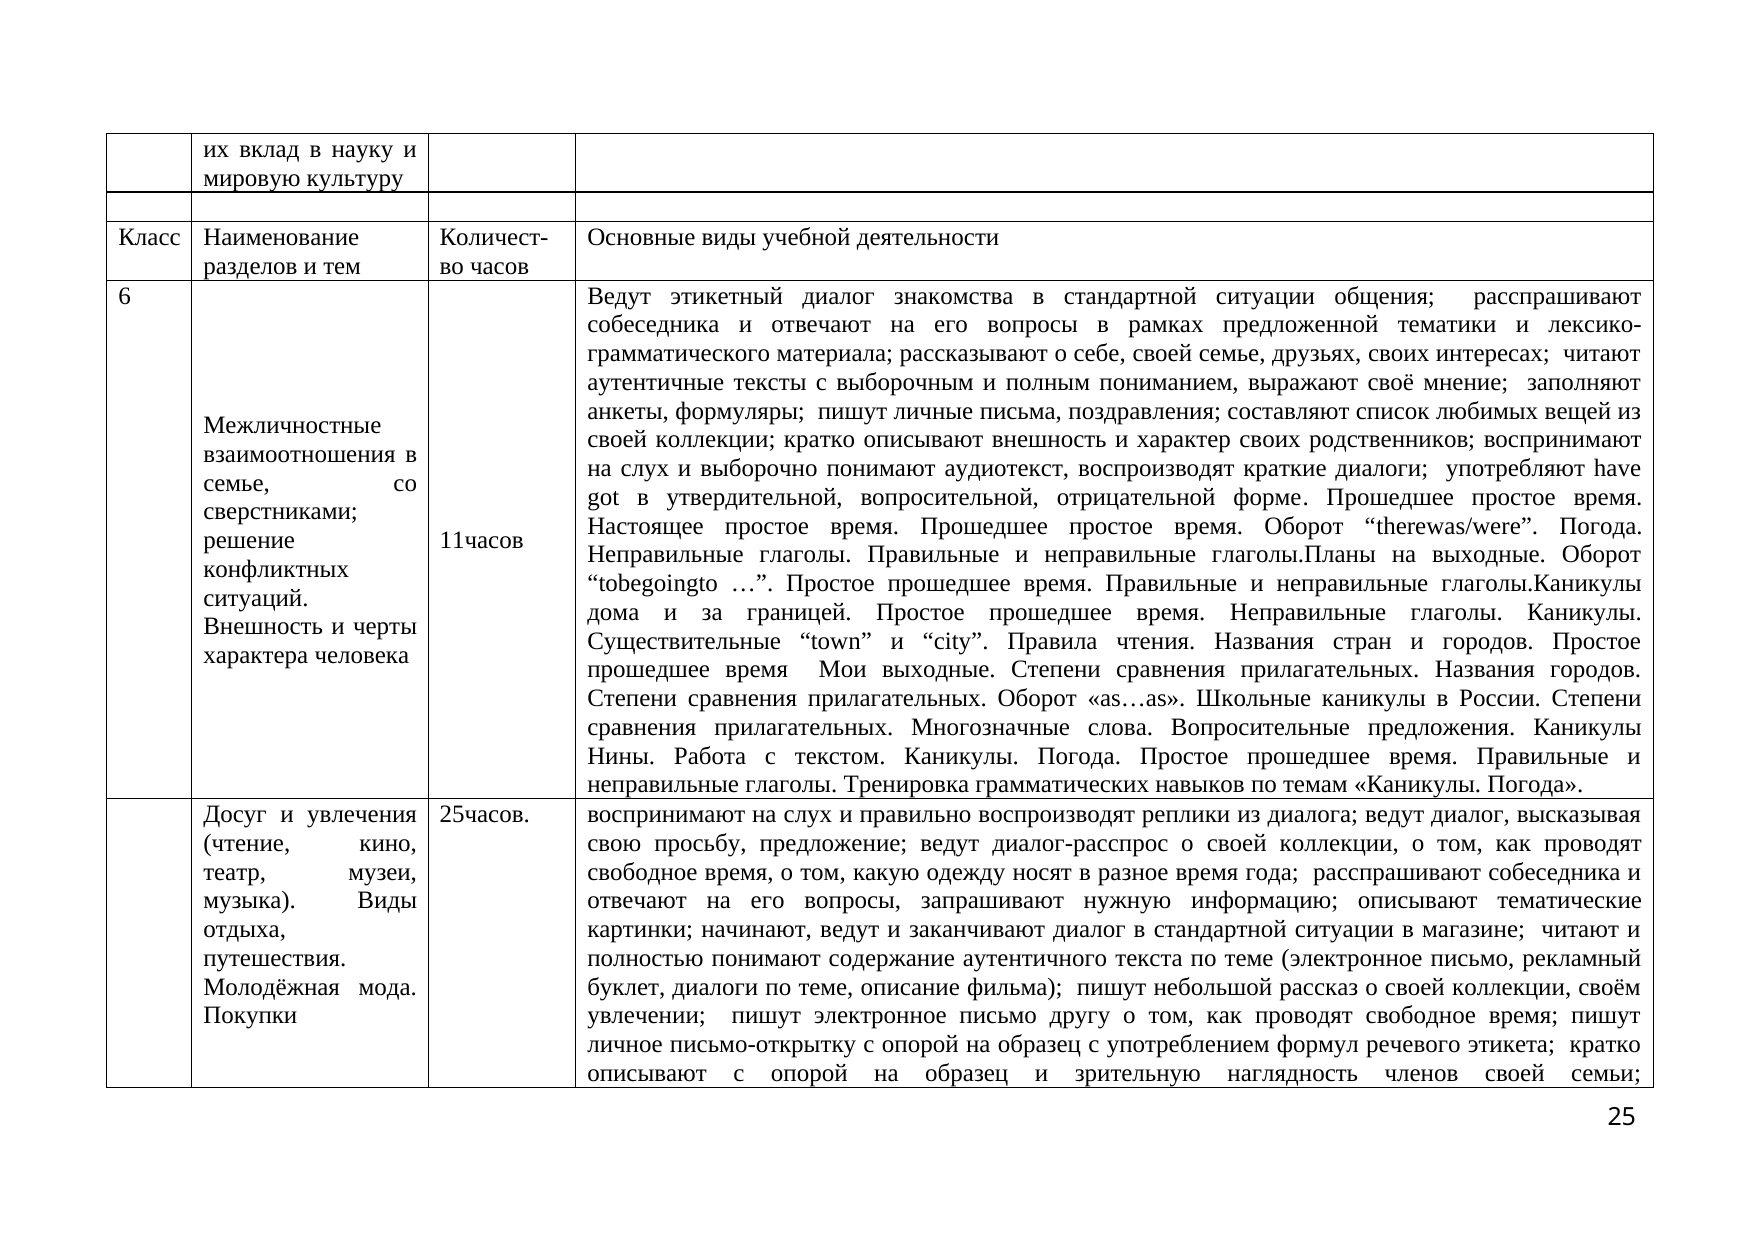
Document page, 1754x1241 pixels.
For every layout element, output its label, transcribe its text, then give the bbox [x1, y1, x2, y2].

table_cell [429, 193, 575, 221]
table_cell [107, 799, 191, 1087]
table_cell Класс [107, 222, 191, 280]
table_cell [192, 134, 428, 191]
table_cell 6 [107, 281, 191, 798]
table_cell 12 [429, 134, 575, 191]
table_cell Наименование разделов и тем [192, 222, 428, 280]
table_cell Ведут этикетный диалог знакомства в стандартной ситуации общения; расспрашивают собеседника и отвечают на его вопросы в рамках предложенной тематики и лексико-грамматического материала; рассказывают о себе, своей семье, друзьях, своих интересах; читают аутентичные тексты с выборочным и полным пониманием, выражают своё мнение; заполняют анкеты, формуляры; пишут личные письма, поздравления; составляют список любимых вещей из своей коллекции; кратко описывают внешность и характер своих родственников; воспринимают на слух и выборочно понимают аудиотекст, воспроизводят краткие диалоги; употребляют have got в утвердительной, вопросительной, отрицательной форме. Прошедшее простое время. Настоящее простое время. Прошедшее простое время. Оборот “therewas/were”. Погода. Неправильные глаголы. Правильные и неправильные глаголы.Планы на выходные. Оборот “tobegoingto …”. Простое прошедшее время. Правильные и неправильные глаголы.Каникулы дома и за границей. Простое прошедшее время. Неправильные глаголы. Каникулы. Существительные “town” и “city”. Правила чтения. Названия стран и городов. Простое прошедшее время Мои выходные. Степени сравнения прилагательных. Названия городов. Степени сравнения прилагательных. Оборот «as…as». Школьные каникулы в России. Степени сравнения прилагательных. Многозначные слова. Вопросительные предложения. Каникулы Нины. Работа с текстом. Каникулы. Погода. Простое прошедшее время. Правильные и неправильные глаголы. Тренировка грамматических навыков по темам «Каникулы. Погода». [576, 281, 1653, 798]
table_cell Межличностные взаимоотношения в семье, со сверстниками; решение конфликтных ситуаций. Внешность и черты характера человека [192, 281, 428, 798]
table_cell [576, 799, 1653, 1087]
table_cell [192, 193, 428, 221]
table_cell Основные виды учебной деятельности [576, 222, 1653, 280]
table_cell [192, 799, 428, 1087]
table_cell [107, 193, 191, 221]
table_cell [107, 134, 191, 191]
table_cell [576, 134, 1653, 191]
table_cell Количест-во часов [429, 222, 575, 280]
table_cell 25часов. [429, 799, 575, 1087]
table_cell 11часов [429, 281, 575, 798]
table_cell [576, 193, 1653, 221]
